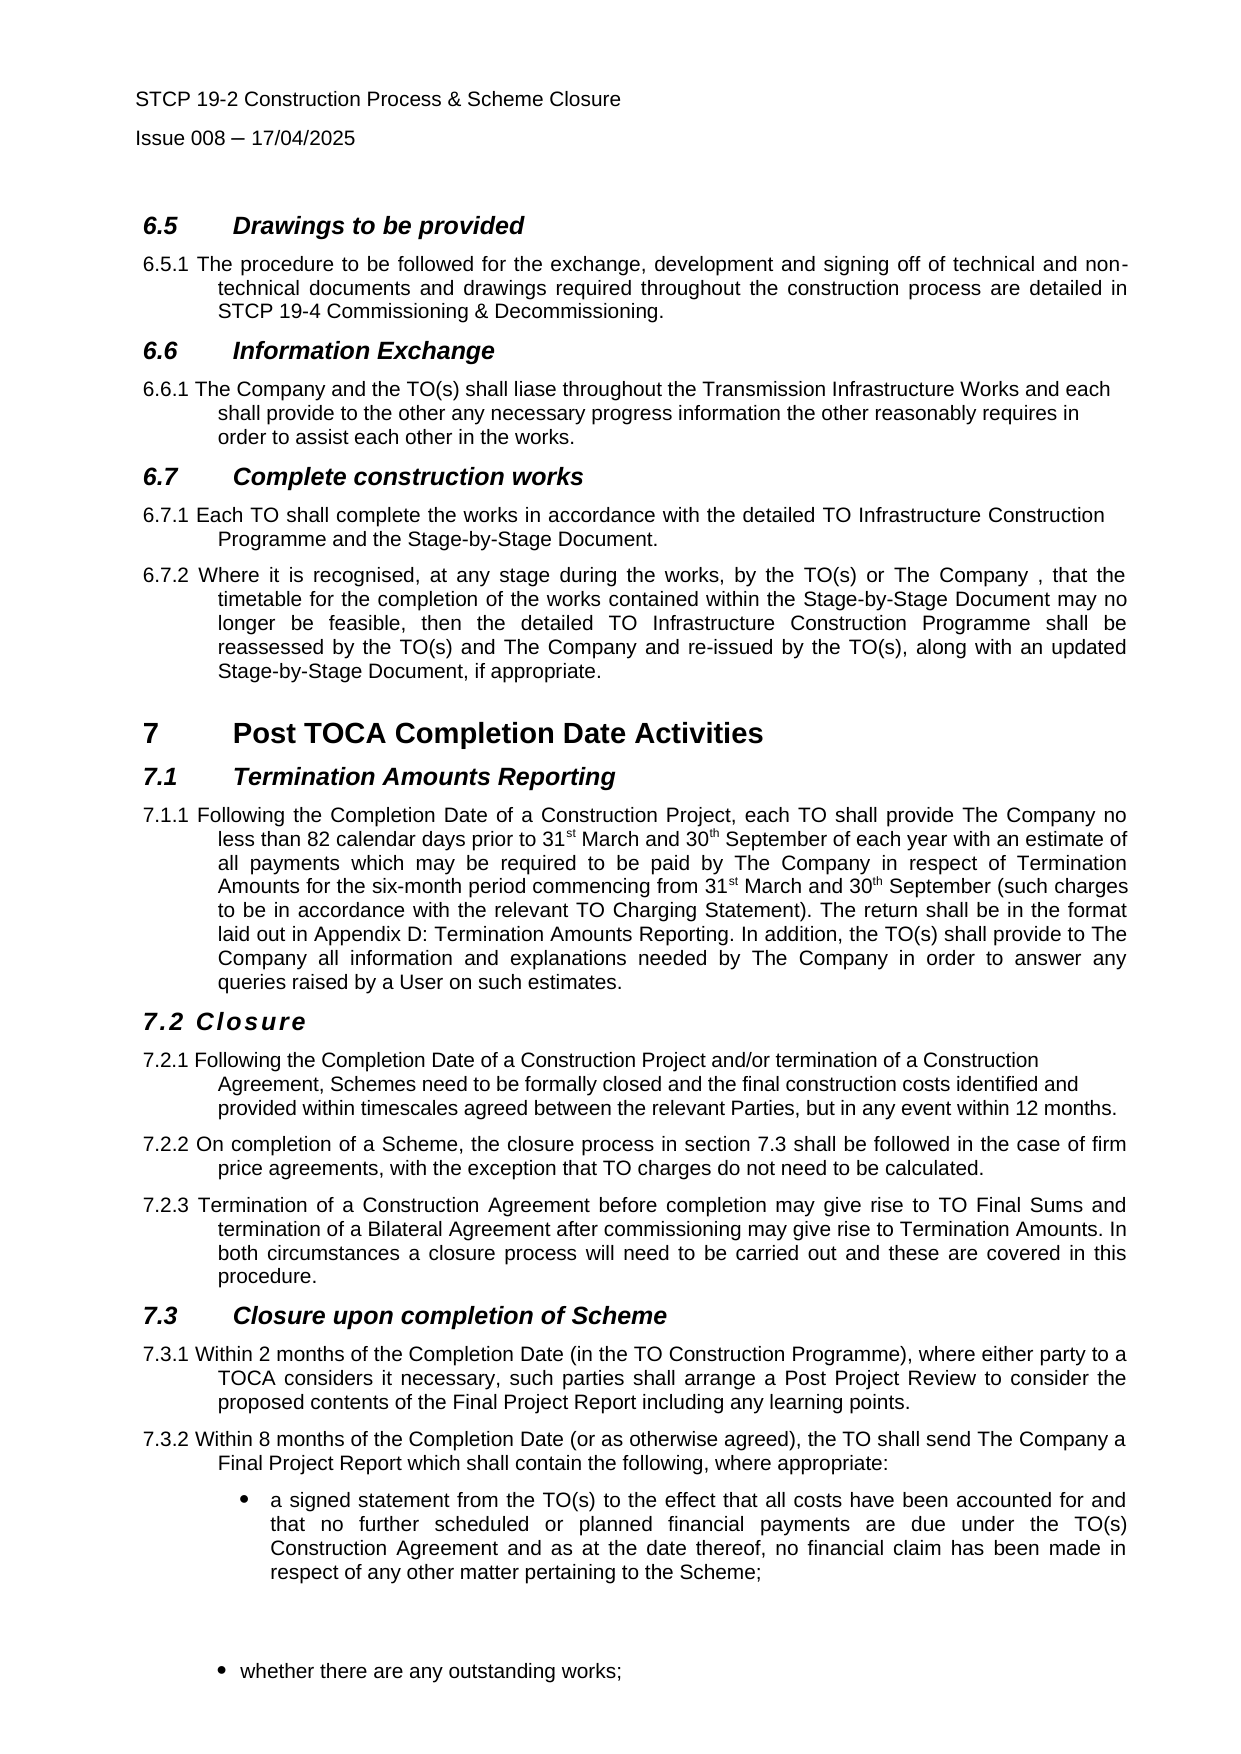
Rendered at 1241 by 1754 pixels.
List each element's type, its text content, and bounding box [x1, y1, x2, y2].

text 7.2.3 Termination of a Construction Agreement before completion may give rise to TO Final Sums and termination of a Bilateral Agreement after commissioning may give rise to Termination Amounts. In both circumstances a closure process will need to be carried out and these are covered in this procedure. [143, 1193, 1128, 1289]
list a signed statement from the TO(s) to the effect that all costs have been accounted for and that no further scheduled or planned financial payments are due under the TO(s) Construction Agreement and as at the date thereof, no financial claim has been made in respect of any other matter pertaining to the Scheme; [240, 1489, 1128, 1584]
text 7.2.1 Following the Completion Date of a Construction Project and/or termination of a Construction Agreement, Schemes need to be formally closed and the final construction costs identified and provided within timescales agreed between the relevant Parties, but in any event within 12 months. [143, 1048, 1128, 1120]
text 6.7.1 Each TO shall complete the works in accordance with the detailed TO Infrastructure Construction Programme and the Stage-by-Stage Document. [143, 503, 1106, 551]
text 7.3.2 Within 8 months of the Completion Date (or as otherwise agreed), the TO shall send The Company a Final Project Report which shall contain the following, where appropriate: [143, 1427, 1128, 1475]
text 6.7 Complete construction works [143, 462, 1128, 491]
list whether there are any outstanding works; [218, 1659, 1128, 1683]
text 6.6.1 The Company and the TO(s) shall liase throughout the Transmission Infrastructure Works and each shall provide to the other any necessary progress information the other reasonably requires in order to assist each other in the works. [143, 377, 1128, 449]
text 7.3.1 Within 2 months of the Completion Date (in the TO Construction Programme), where either party to a TOCA considers it necessary, such parties shall arrange a Post Project Review to consider the proposed contents of the Final Project Report including any learning points. [143, 1343, 1128, 1414]
text 7.2 Closure [143, 1007, 1128, 1036]
text 7.3 Closure upon completion of Scheme [143, 1302, 1128, 1330]
text 6.6 Information Exchange [143, 337, 1128, 365]
text 7.1.1 Following the Completion Date of a Construction Project, each TO shall provide The Company no less than 82 calendar days prior to 31st March and 30th September of each year with an estimate of all payments which may be required to be paid by The Company in respect of Termination Amounts for the six-month period commencing from 31st March and 30th September (such charges to be in accordance with the relevant TO Charging Statement). The return shall be in the format laid out in Appendix D: Termination Amounts Reporting. In addition, the TO(s) shall provide to The Company all information and explanations needed by The Company in order to answer any queries raised by a User on such estimates. [143, 803, 1128, 994]
text 6.5.1 The procedure to be followed for the exchange, development and signing off of technical and nontechnical documents and drawings required throughout the construction process are detailed in STCP 19-4 Commissioning & Decommissioning. [143, 252, 1128, 324]
text 6.5 Drawings to be provided [143, 211, 1128, 240]
text 7.1 Termination Amounts Reporting [143, 762, 1128, 791]
text 6.7.2 Where it is recognised, at any stage during the works, by the TO(s) or The Company , that the timetable for the completion of the works contained within the Stage-by-Stage Document may no longer be feasible, then the detailed TO Infrastructure Construction Programme shall be reassessed by the TO(s) and The Company and re-issued by the TO(s), along with an updated Stage-by-Stage Document, if appropriate. [143, 563, 1128, 683]
text 7.2.2 On completion of a Scheme, the closure process in section 7.3 shall be followed in the case of firm price agreements, with the exception that TO charges do not need to be calculated. [143, 1133, 1128, 1181]
text 7 Post TOCA Completion Date Activities [143, 717, 1128, 750]
